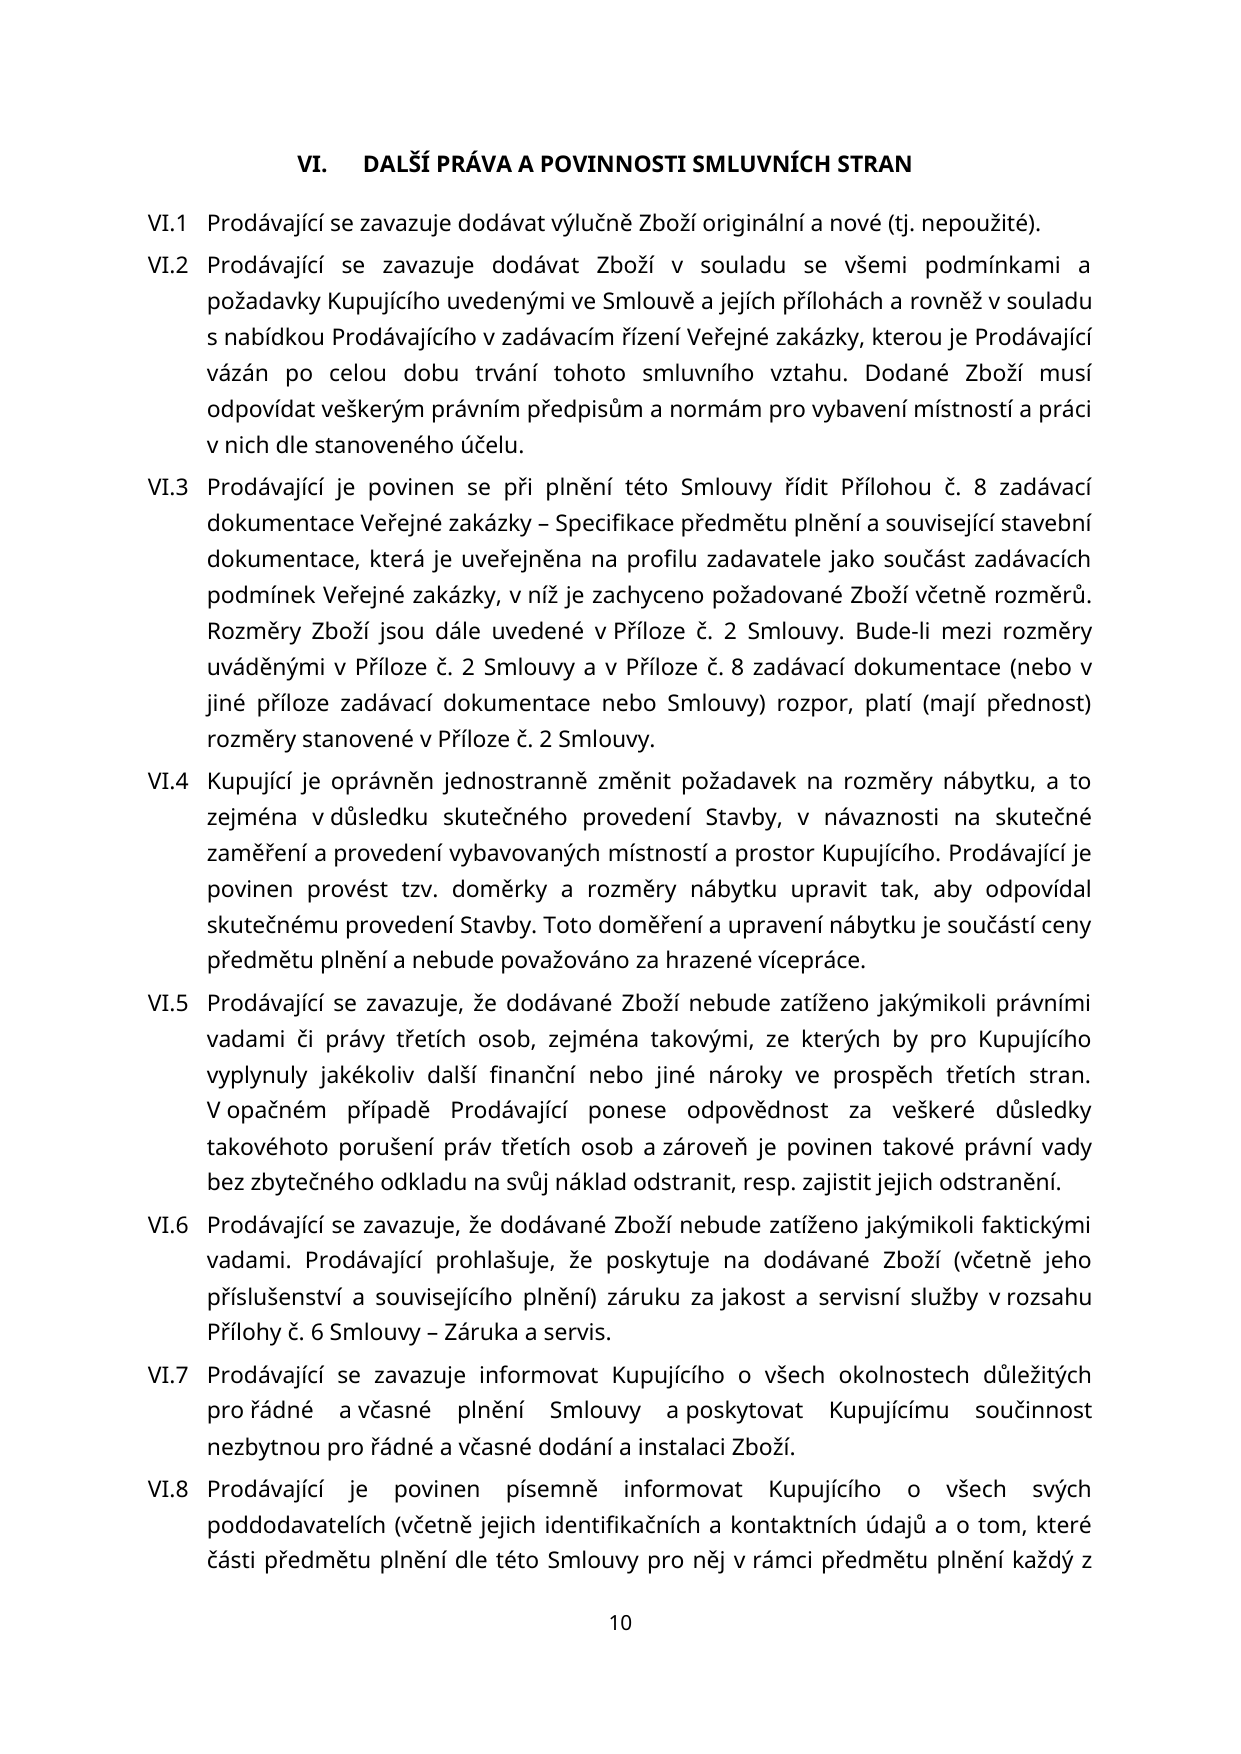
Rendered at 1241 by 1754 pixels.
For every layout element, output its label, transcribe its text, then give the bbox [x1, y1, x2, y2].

subtitle Prodávající se zavazuje dodávat výlučně Zboží originální a nové (tj. nepoužité). [148, 207, 1093, 238]
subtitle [148, 1473, 1093, 1576]
subtitle Prodávající je povinen se při plnění této Smlouvy řídit Přílohou č. 8 zadávací dokumentace Veřejné zakázky – Specifikace předmětu plnění a související stavební dokumentace, která je uveřejněna na profilu zadavatele jako součást zadávacích podmínek Veřejné zakázky, v níž je zachyceno požadované Zboží včetně rozměrů. Rozměry Zboží jsou dále uvedené v Příloze č. 2 Smlouvy. Bude-li mezi rozměry uváděnými v Příloze č. 2 Smlouvy a v Příloze č. 8 zadávací dokumentace (nebo v jiné příloze zadávací dokumentace nebo Smlouvy) rozpor, platí (mají přednost) rozměry stanovené v Příloze č. 2 Smlouvy. [148, 471, 1093, 754]
subtitle DALŠÍ PRÁVA A POVINNOSTI SMLUVNÍCH STRAN [148, 148, 1093, 179]
subtitle Prodávající se zavazuje, že dodávané Zboží nebude zatíženo jakýmikoli právními vadami či právy třetích osob, zejména takovými, ze kterých by pro Kupujícího vyplynuly jakékoliv další finanční nebo jiné nároky ve prospěch třetích stran. V opačném případě Prodávající ponese odpovědnost za veškeré důsledky takovéhoto porušení práv třetích osob a zároveň je povinen takové právní vady bez zbytečného odkladu na svůj náklad odstranit, resp. zajistit jejich odstranění. [148, 987, 1093, 1198]
subtitle Prodávající se zavazuje, že dodávané Zboží nebude zatíženo jakýmikoli faktickými vadami. Prodávající prohlašuje, že poskytuje na dodávané Zboží (včetně jeho příslušenství a souvisejícího plnění) záruku za jakost a servisní služby v rozsahu Přílohy č. 6 Smlouvy – Záruka a servis. [148, 1208, 1093, 1348]
subtitle Kupující je oprávněn jednostranně změnit požadavek na rozměry nábytku, a to zejména v důsledku skutečného provedení Stavby, v návaznosti na skutečné zaměření a provedení vybavovaných místností a prostor Kupujícího. Prodávající je povinen provést tzv. doměrky a rozměry nábytku upravit tak, aby odpovídal skutečnému provedení Stavby. Toto doměření a upravení nábytku je součástí ceny předmětu plnění a nebude považováno za hrazené vícepráce. [148, 765, 1093, 976]
subtitle Prodávající se zavazuje informovat Kupujícího o všech okolnostech důležitých pro řádné a včasné plnění Smlouvy a poskytovat Kupujícímu součinnost nezbytnou pro řádné a včasné dodání a instalaci Zboží. [148, 1358, 1093, 1462]
subtitle Prodávající se zavazuje dodávat Zboží v souladu se všemi podmínkami a požadavky Kupujícího uvedenými ve Smlouvě a jejích přílohách a rovněž v souladu s nabídkou Prodávajícího v zadávacím řízení Veřejné zakázky, kterou je Prodávající vázán po celou dobu trvání tohoto smluvního vztahu. Dodané Zboží musí odpovídat veškerým právním předpisům a normám pro vybavení místností a práci v nich dle stanoveného účelu. [148, 249, 1093, 460]
